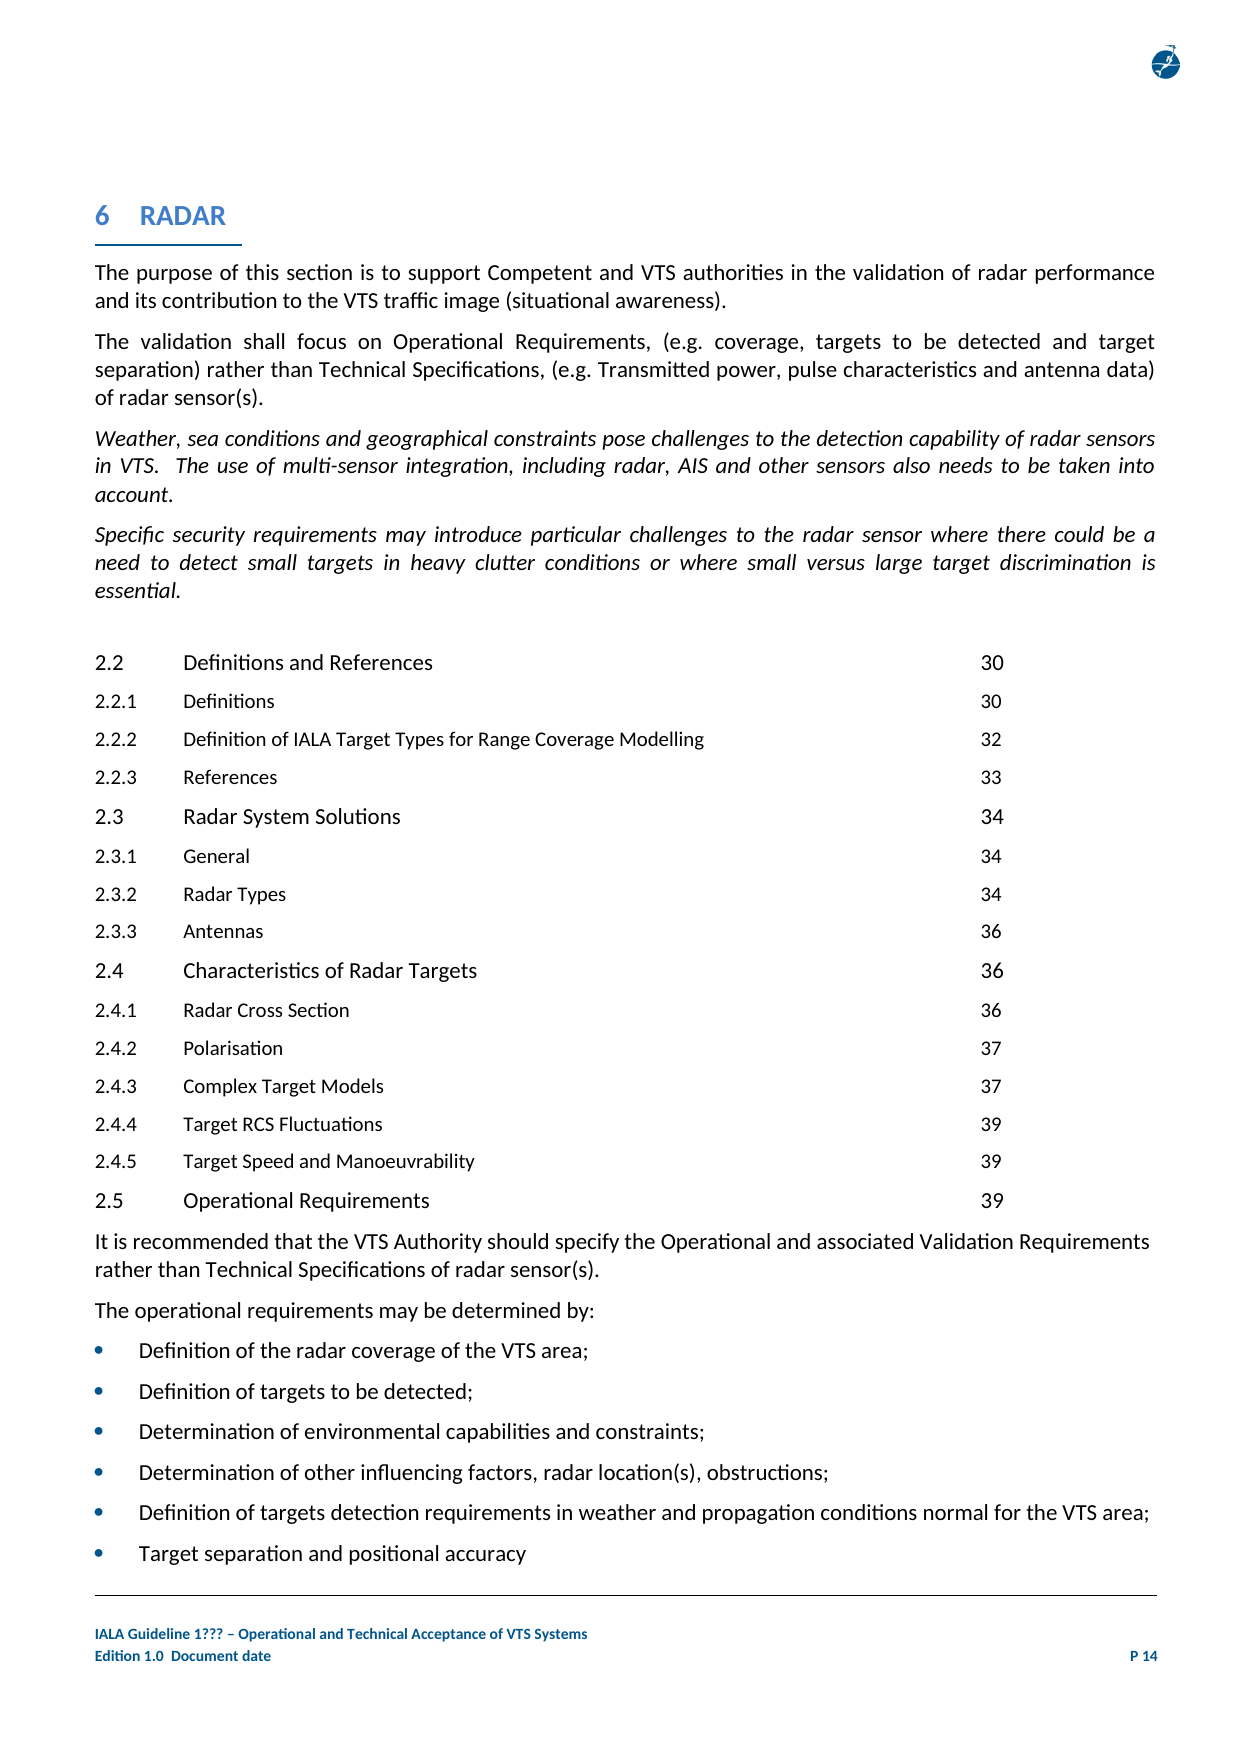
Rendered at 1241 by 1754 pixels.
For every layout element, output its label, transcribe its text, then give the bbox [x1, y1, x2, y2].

text Determination of other influencing factors, radar location(s), obstructions; [94, 1458, 1157, 1486]
text 2.2.2 Definition of IALA Target Types for Range Coverage Modelling 32 [94, 726, 1157, 752]
text Weather, sea conditions and geographical constraints pose challenges to the detection capability of radar sensors in VTS. The use of multi-sensor integration, including radar, AIS and other sensors also needs to be taken into account. [94, 424, 1157, 508]
text 2.4.4 Target RCS Fluctuations 39 [94, 1111, 1157, 1136]
text The operational requirements may be determined by: [94, 1296, 1157, 1324]
text Definition of the radar coverage of the VTS area; [94, 1336, 1157, 1364]
text 2.2.3 References 33 [94, 764, 1157, 790]
text 2.4 Characteristics of Radar Targets 36 [94, 957, 1157, 984]
text Determination of environmental capabilities and constraints; [94, 1417, 1157, 1445]
text 2.4.2 Polarisation 37 [94, 1035, 1157, 1060]
text Target separation and positional accuracy [94, 1539, 1157, 1567]
text The purpose of this section is to support Competent and VTS authorities in the validation of radar performance and its contribution to the VTS traffic image (situational awareness). [94, 258, 1157, 314]
text 2.3.3 Antennas 36 [94, 919, 1157, 944]
text The validation shall focus on Operational Requirements, (e.g. coverage, targets to be detected and target separation) rather than Technical Specifications, (e.g. Transmitted power, pulse characteristics and antenna data) of radar sensor(s). [94, 327, 1157, 411]
text 2.3.1 General 34 [94, 843, 1157, 868]
text It is recommended that the VTS Authority should specify the Operational and associated Validation Requirements rather than Technical Specifications of radar sensor(s). [94, 1227, 1157, 1283]
text 2.4.3 Complex Target Models 37 [94, 1073, 1157, 1098]
text 2.4.1 Radar Cross Section 36 [94, 997, 1157, 1022]
text 2.2.1 Definitions 30 [94, 688, 1157, 714]
text 2.5 Operational Requirements 39 [94, 1187, 1157, 1215]
picture [1120, 0, 1239, 114]
text 2.4.5 Target Speed and Manoeuvrability 39 [94, 1149, 1157, 1174]
text Definition of targets detection requirements in weather and propagation conditions normal for the VTS area; [94, 1498, 1157, 1526]
text 2.2 Definitions and References 30 [94, 648, 1157, 676]
text 2.3.2 Radar Types 34 [94, 881, 1157, 906]
text 2.3 Radar System Solutions 34 [94, 802, 1157, 830]
text Definition of targets to be detected; [94, 1377, 1157, 1405]
text Specific security requirements may introduce particular challenges to the radar sensor where there could be a need to detect small targets in heavy clutter conditions or where small versus large target discrimination is essential. [94, 520, 1157, 604]
subtitle RADAR [94, 197, 1157, 232]
